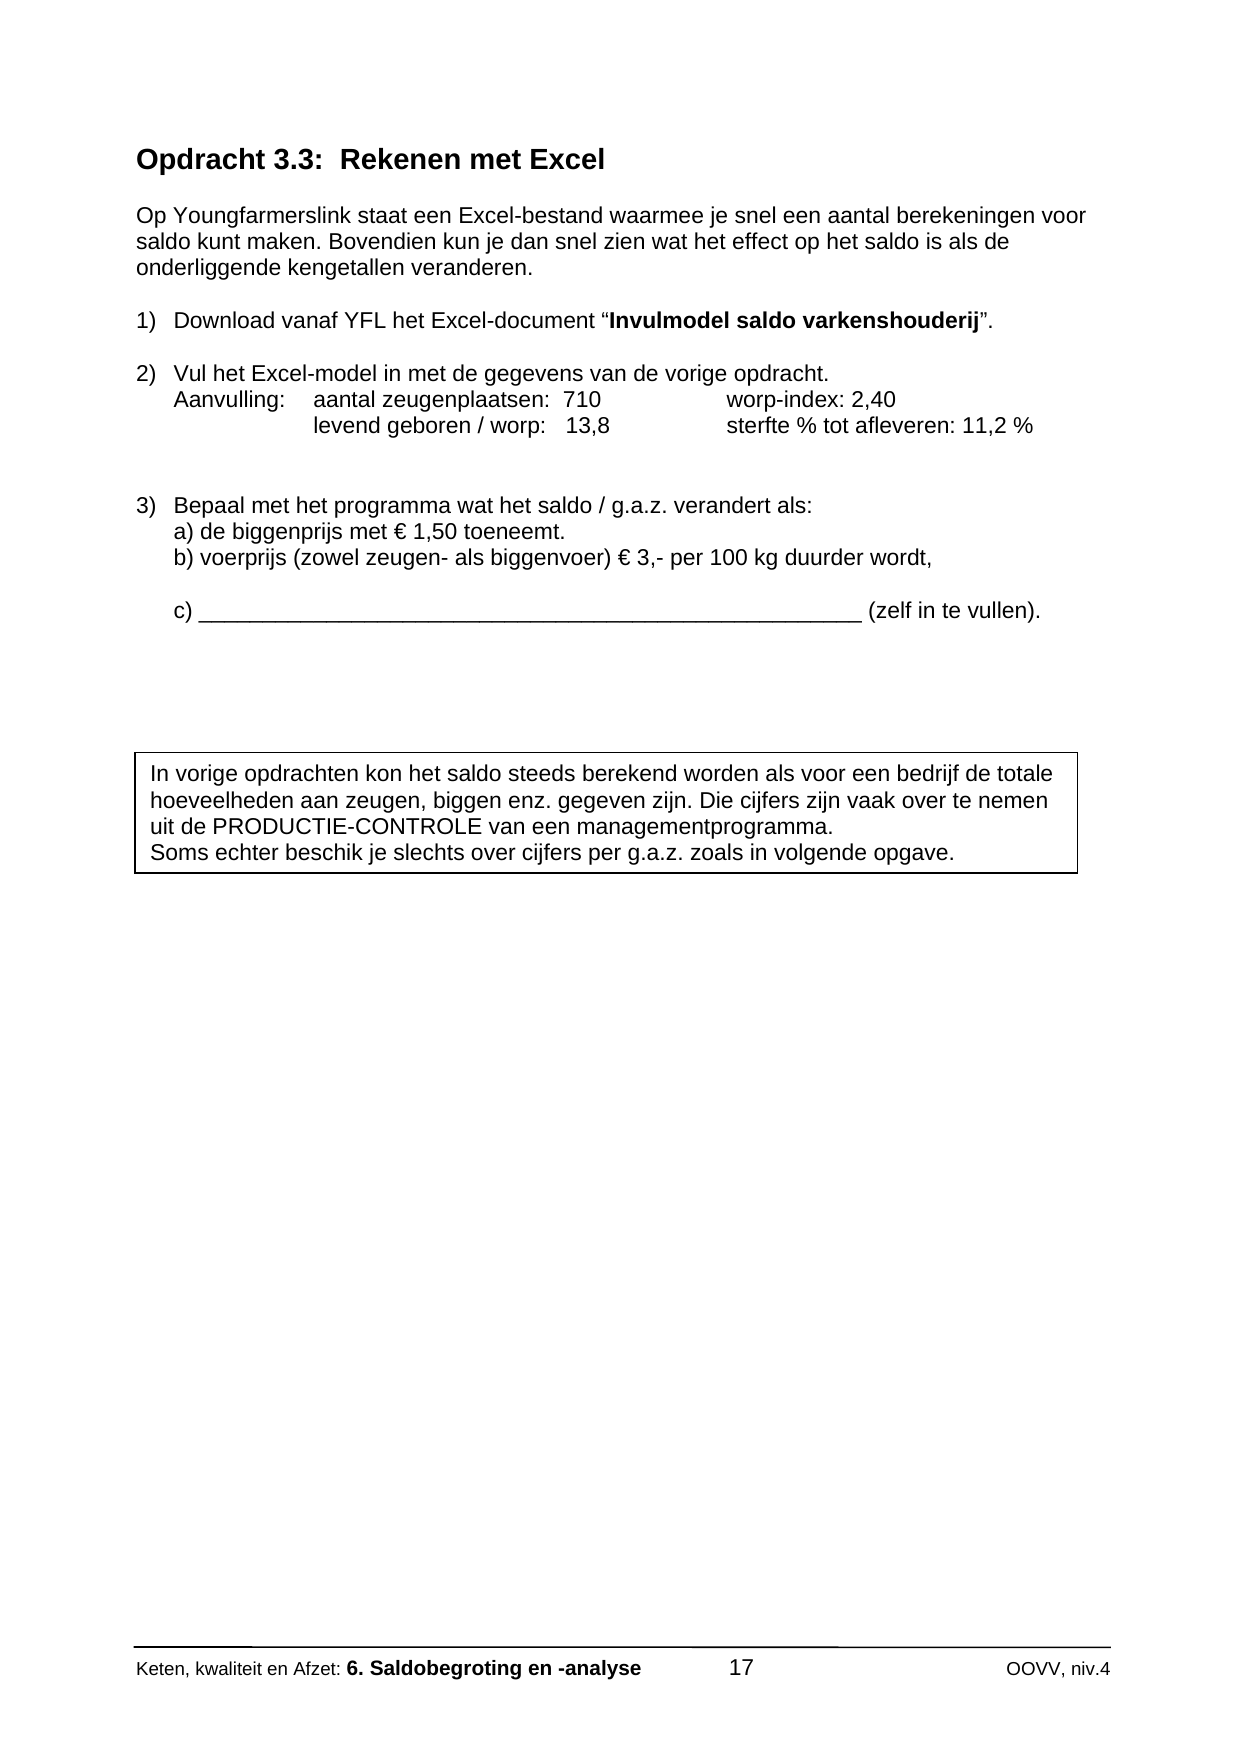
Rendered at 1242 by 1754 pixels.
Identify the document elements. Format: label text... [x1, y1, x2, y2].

list Download vanaf YFL het Excel-document “Invulmodel saldo varkenshouderij”. [136, 307, 1106, 333]
list Bepaal met het programma wat het saldo / g.a.z. verandert als: a) de biggenprijs met € 1,50 toeneemt. b) voerprijs (zowel zeugen- als biggenvoer) € 3,- per 100 kg duurder wordt, c) ____________________________________________________ (zelf in te vullen). [136, 492, 1106, 623]
text Opdracht 3.3: Rekenen met Excel [136, 142, 1106, 175]
list Vul het Excel-model in met de gegevens van de vorige opdracht. Aanvulling: aantal zeugenplaatsen: 710 worp-index: 2,40 levend geboren / worp: 13,8 sterfte % tot afleveren: 11,2 % [136, 360, 1106, 439]
text Op Youngfarmerslink staat een Excel-bestand waarmee je snel een aantal berekeningen voor saldo kunt maken. Bovendien kun je dan snel zien wat het effect op het saldo is als de onderliggende kengetallen veranderen. [136, 202, 1106, 281]
